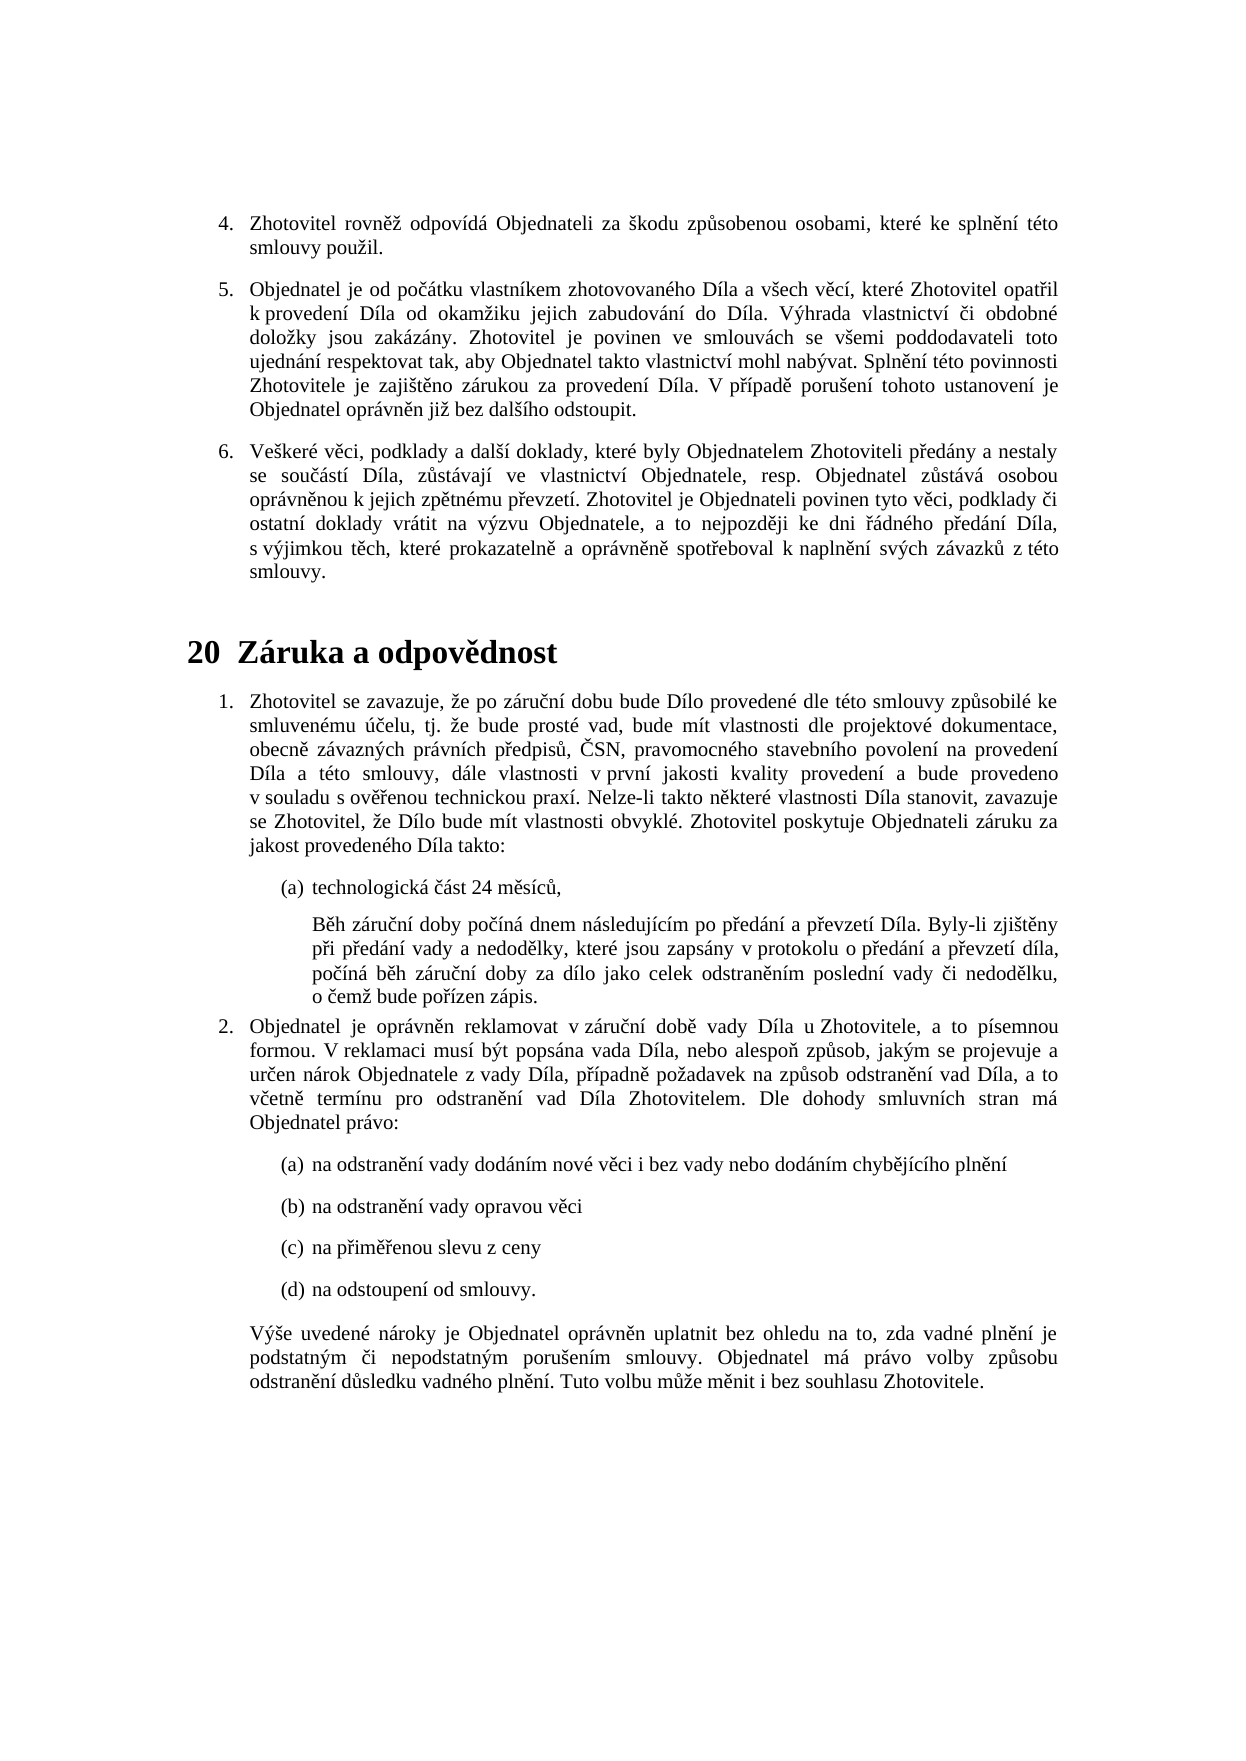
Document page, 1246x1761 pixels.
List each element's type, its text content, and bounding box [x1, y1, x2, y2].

list 6. Veškeré věci, podklady a další doklady, které byly Objednatelem Zhotoviteli předány a nestaly se součástí Díla, zůstávají ve vlastnictví Objednatele, resp. Objednatel zůstává osobou oprávněnou k jejich zpětnému převzetí. Zhotovitel je Objednateli povinen tyto věci, podklady či ostatní doklady vrátit na výzvu Objednatele, a to nejpozději ke dni řádného předání Díla, s výjimkou těch, které prokazatelně a oprávněně spotřeboval k naplnění svých závazků z této smlouvy. [218, 439, 1059, 583]
text Běh záruční doby počíná dnem následujícím po předání a převzetí Díla. Byly-li zjištěny při předání vady a nedodělky, které jsou zapsány v protokolu o předání a převzetí díla, počíná běh záruční doby za dílo jako celek odstraněním poslední vady či nedodělku, o čemž bude pořízen zápis. [312, 912, 1059, 1008]
list (c) na přiměřenou slevu z ceny [281, 1235, 1059, 1259]
list (a) na odstranění vady dodáním nové věci i bez vady nebo dodáním chybějícího plnění [281, 1152, 1059, 1176]
list (a) technologická část 24 měsíců, [281, 875, 1059, 899]
subtitle 20 Záruka a odpovědnost [187, 632, 1059, 671]
list 5. Objednatel je od počátku vlastníkem zhotovovaného Díla a všech věcí, které Zhotovitel opatřil k provedení Díla od okamžiku jejich zabudování do Díla. Výhrada vlastnictví či obdobné doložky jsou zakázány. Zhotovitel je povinen ve smlouvách se všemi poddodavateli toto ujednání respektovat tak, aby Objednatel takto vlastnictví mohl nabývat. Splnění této povinnosti Zhotovitele je zajištěno zárukou za provedení Díla. V případě porušení tohoto ustanovení je Objednatel oprávněn již bez dalšího odstoupit. [218, 277, 1059, 421]
text Výše uvedené nároky je Objednatel oprávněn uplatnit bez ohledu na to, zda vadné plnění je podstatným či nepodstatným porušením smlouvy. Objednatel má právo volby způsobu odstranění důsledku vadného plnění. Tuto volbu může měnit i bez souhlasu Zhotovitele. [249, 1321, 1059, 1393]
list 4. Zhotovitel rovněž odpovídá Objednateli za škodu způsobenou osobami, které ke splnění této smlouvy použil. [218, 211, 1059, 259]
list (d) na odstoupení od smlouvy. [281, 1277, 1059, 1301]
list (b) na odstranění vady opravou věci [281, 1193, 1059, 1218]
list 1. Zhotovitel se zavazuje, že po záruční dobu bude Dílo provedené dle této smlouvy způsobilé ke smluvenému účelu, tj. že bude prosté vad, bude mít vlastnosti dle projektové dokumentace, obecně závazných právních předpisů, ČSN, pravomocného stavebního povolení na provedení Díla a této smlouvy, dále vlastnosti v první jakosti kvality provedení a bude provedeno v souladu s ověřenou technickou praxí. Nelze-li takto některé vlastnosti Díla stanovit, zavazuje se Zhotovitel, že Dílo bude mít vlastnosti obvyklé. Zhotovitel poskytuje Objednateli záruku za jakost provedeného Díla takto: [218, 688, 1059, 857]
list 2. Objednatel je oprávněn reklamovat v záruční době vady Díla u Zhotovitele, a to písemnou formou. V reklamaci musí být popsána vada Díla, nebo alespoň způsob, jakým se projevuje a určen nárok Objednatele z vady Díla, případně požadavek na způsob odstranění vad Díla, a to včetně termínu pro odstranění vad Díla Zhotovitelem. Dle dohody smluvních stran má Objednatel právo: [218, 1014, 1059, 1134]
